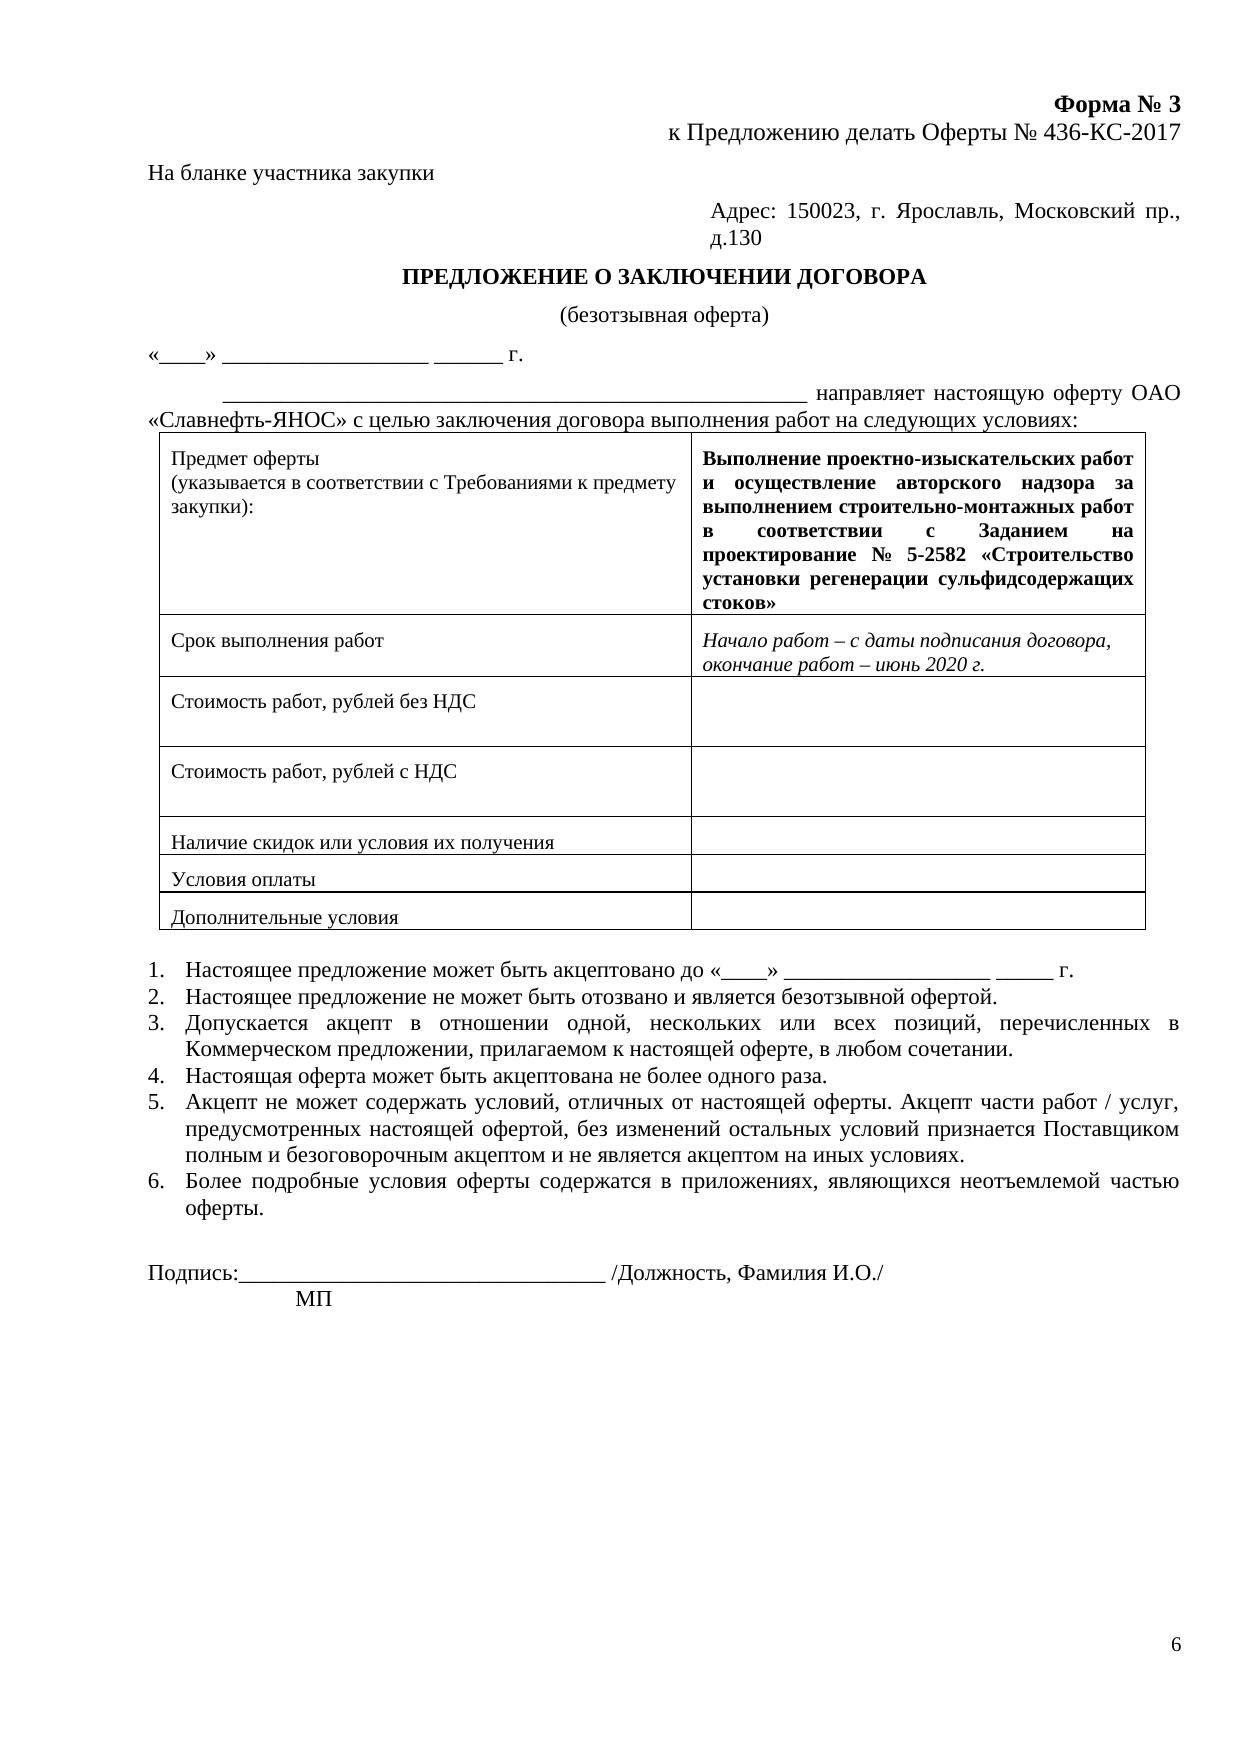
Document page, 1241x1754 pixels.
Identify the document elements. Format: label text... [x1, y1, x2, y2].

table_cell [692, 855, 1145, 891]
text «____» __________________ ______ г. [148, 340, 1181, 367]
table_cell Стоимость работ, рублей без НДС [160, 677, 691, 746]
table_cell [692, 893, 1145, 929]
table_cell Условия оплаты [160, 855, 691, 891]
text МП [148, 1285, 1181, 1312]
table_cell [692, 677, 1145, 746]
table_cell Срок выполнения работ [160, 615, 691, 676]
table_cell Стоимость работ, рублей с НДС [160, 747, 691, 816]
text Подпись:________________________________ /Должность, Фамилия И.О./ [148, 1259, 1181, 1285]
text Форма № 3 [148, 89, 1181, 117]
list Допускается акцепт в отношении одной, нескольких или всех позиций, перечисленных в Коммерческом предложении, прилагаемом к настоящей оферте, в любом сочетании. [148, 1009, 1181, 1062]
table_cell [692, 747, 1145, 816]
table_cell [692, 817, 1145, 854]
text На бланке участника закупки [148, 159, 1181, 185]
table_cell Дополнительные условия [160, 893, 691, 929]
text к Предложению делать Оферты № 436-КС-2017 [148, 117, 1181, 146]
list Настоящее предложение может быть акцептовано до «____» __________________ _____ г. [148, 956, 1181, 983]
table_cell Начало работ – с даты подписания договора, окончание работ – июнь 2020 г. [692, 615, 1145, 676]
text (безотзывная оферта) [148, 302, 1181, 328]
list Настоящее предложение не может быть отозвано и является безотзывной офертой. [148, 983, 1181, 1009]
text Адрес: 150023, г. Ярославль, Московский пр., д.130 [710, 197, 1181, 250]
text ___________________________________________________ направляет настоящую оферту ОАО «Славнефть-ЯНОС» с целью заключения договора выполнения работ на следующих условиях: [148, 379, 1181, 432]
list Настоящая оферта может быть акцептована не более одного раза. [148, 1062, 1181, 1088]
table_header Выполнение проектно-изыскательских работ и осуществление авторского надзора за выполнением строительно-монтажных работ в соответствии с Заданием на проектирование № 5-2582 «Строительство установки регенерации сульфидсодержащих стоков» [692, 433, 1145, 614]
table_header Предмет оферты (указывается в соответствии с Требованиями к предмету закупки): [160, 433, 691, 614]
table_cell Наличие скидок или условия их получения [160, 817, 691, 854]
list Акцепт не может содержать условий, отличных от настоящей оферты. Акцепт части работ / услуг, предусмотренных настоящей офертой, без изменений остальных условий признается Поставщиком полным и безоговорочным акцептом и не является акцептом на иных условиях. [148, 1088, 1181, 1167]
list Более подробные условия оферты содержатся в приложениях, являющихся неотъемлемой частью оферты. [148, 1167, 1181, 1220]
text ПРЕДЛОЖЕНИЕ О ЗАКЛЮЧЕНИИ ДОГОВОРА [148, 263, 1181, 289]
